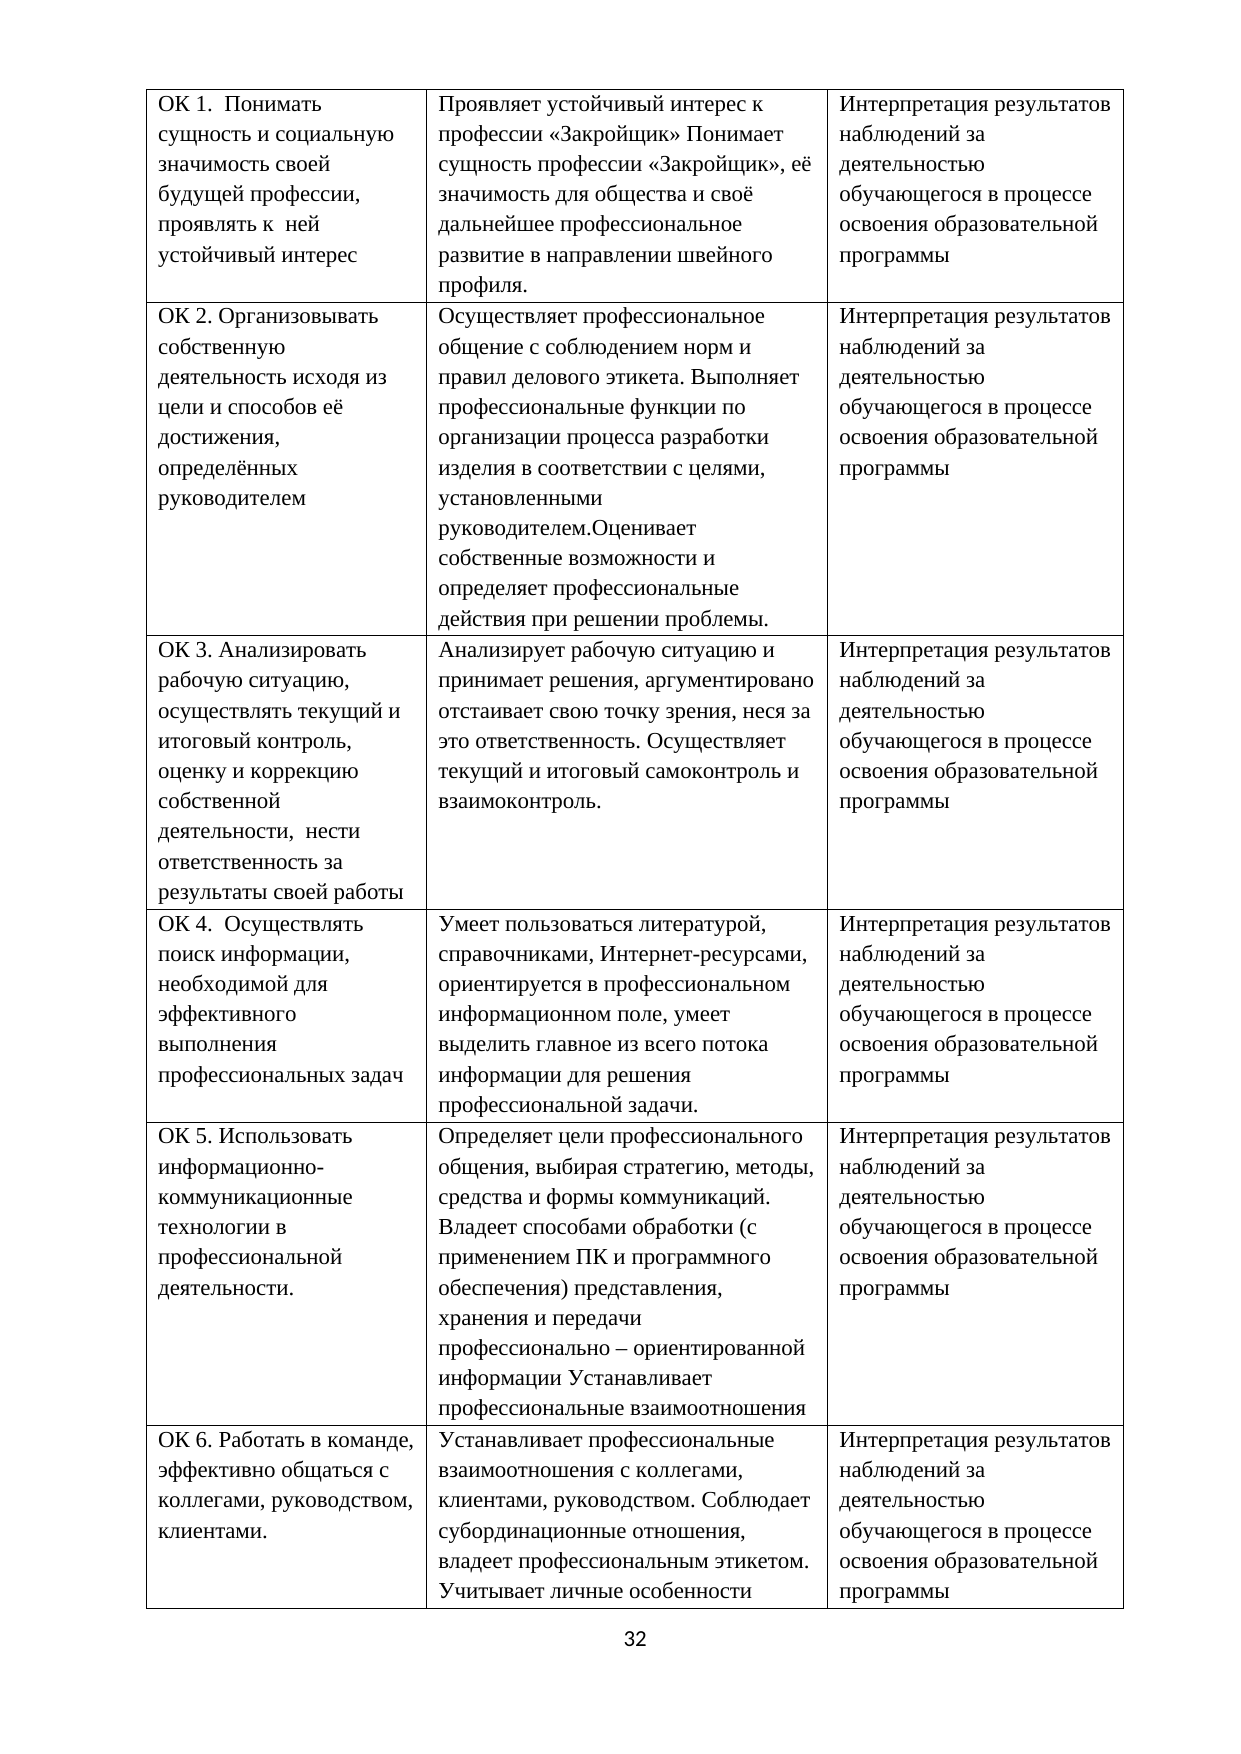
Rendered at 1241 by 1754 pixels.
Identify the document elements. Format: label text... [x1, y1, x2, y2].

table_cell Проявляет устойчивый интерес к профессии «Закройщик» Понимает сущность профессии «Закройщик», её значимость для общества и своё дальнейшее профессиональное развитие в направлении швейного профиля. [427, 90, 827, 302]
table_cell Интерпретация результатов наблюдений за деятельностью обучающегося в процессе освоения образовательной программы [828, 303, 1123, 635]
table_cell Интерпретация результатов наблюдений за деятельностью обучающегося в процессе освоения образовательной программы [828, 90, 1123, 302]
table_cell ОК 1. Понимать сущность и социальную значимость своей будущей профессии, проявлять к ней устойчивый интерес [147, 90, 426, 302]
table_cell ОК 3. Анализировать рабочую ситуацию, осуществлять текущий и итоговый контроль, оценку и коррекцию собственной деятельности, нести ответственность за результаты своей работы [147, 636, 426, 909]
table_cell Анализирует рабочую ситуацию и принимает решения, аргументировано отстаивает свою точку зрения, неся за это ответственность. Осуществляет текущий и итоговый самоконтроль и взаимоконтроль. [427, 636, 827, 909]
table_cell ОК 2. Организовывать собственную деятельность исходя из цели и способов её достижения, определённых руководителем [147, 303, 426, 635]
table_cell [828, 1426, 1123, 1608]
table_cell Интерпретация результатов наблюдений за деятельностью обучающегося в процессе освоения образовательной программы [828, 910, 1123, 1122]
table_cell ОК 4. Осуществлять поиск информации, необходимой для эффективного выполнения профессиональных задач [147, 910, 426, 1122]
table_cell Интерпретация результатов наблюдений за деятельностью обучающегося в процессе освоения образовательной программы [828, 636, 1123, 909]
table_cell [147, 1426, 426, 1608]
table_cell Определяет цели профессионального общения, выбирая стратегию, методы, средства и формы коммуникаций. Владеет способами обработки (с применением ПК и программного обеспечения) представления, хранения и передачи профессионально – ориентированной информации Устанавливает профессиональные взаимоотношения [427, 1123, 827, 1425]
table_cell Осуществляет профессиональное общение с соблюдением норм и правил делового этикета. Выполняет профессиональные функции по организации процесса разработки изделия в соответствии с целями, установленными руководителем.Оценивает собственные возможности и определяет профессиональные действия при решении проблемы. [427, 303, 827, 635]
table_cell Умеет пользоваться литературой, справочниками, Интернет-ресурсами, ориентируется в профессиональном информационном поле, умеет выделить главное из всего потока информации для решения профессиональной задачи. [427, 910, 827, 1122]
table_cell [427, 1426, 827, 1608]
table_cell Интерпретация результатов наблюдений за деятельностью обучающегося в процессе освоения образовательной программы [828, 1123, 1123, 1425]
table_cell ОК 5. Использовать информационно-коммуникационные технологии в профессиональной деятельности. [147, 1123, 426, 1425]
